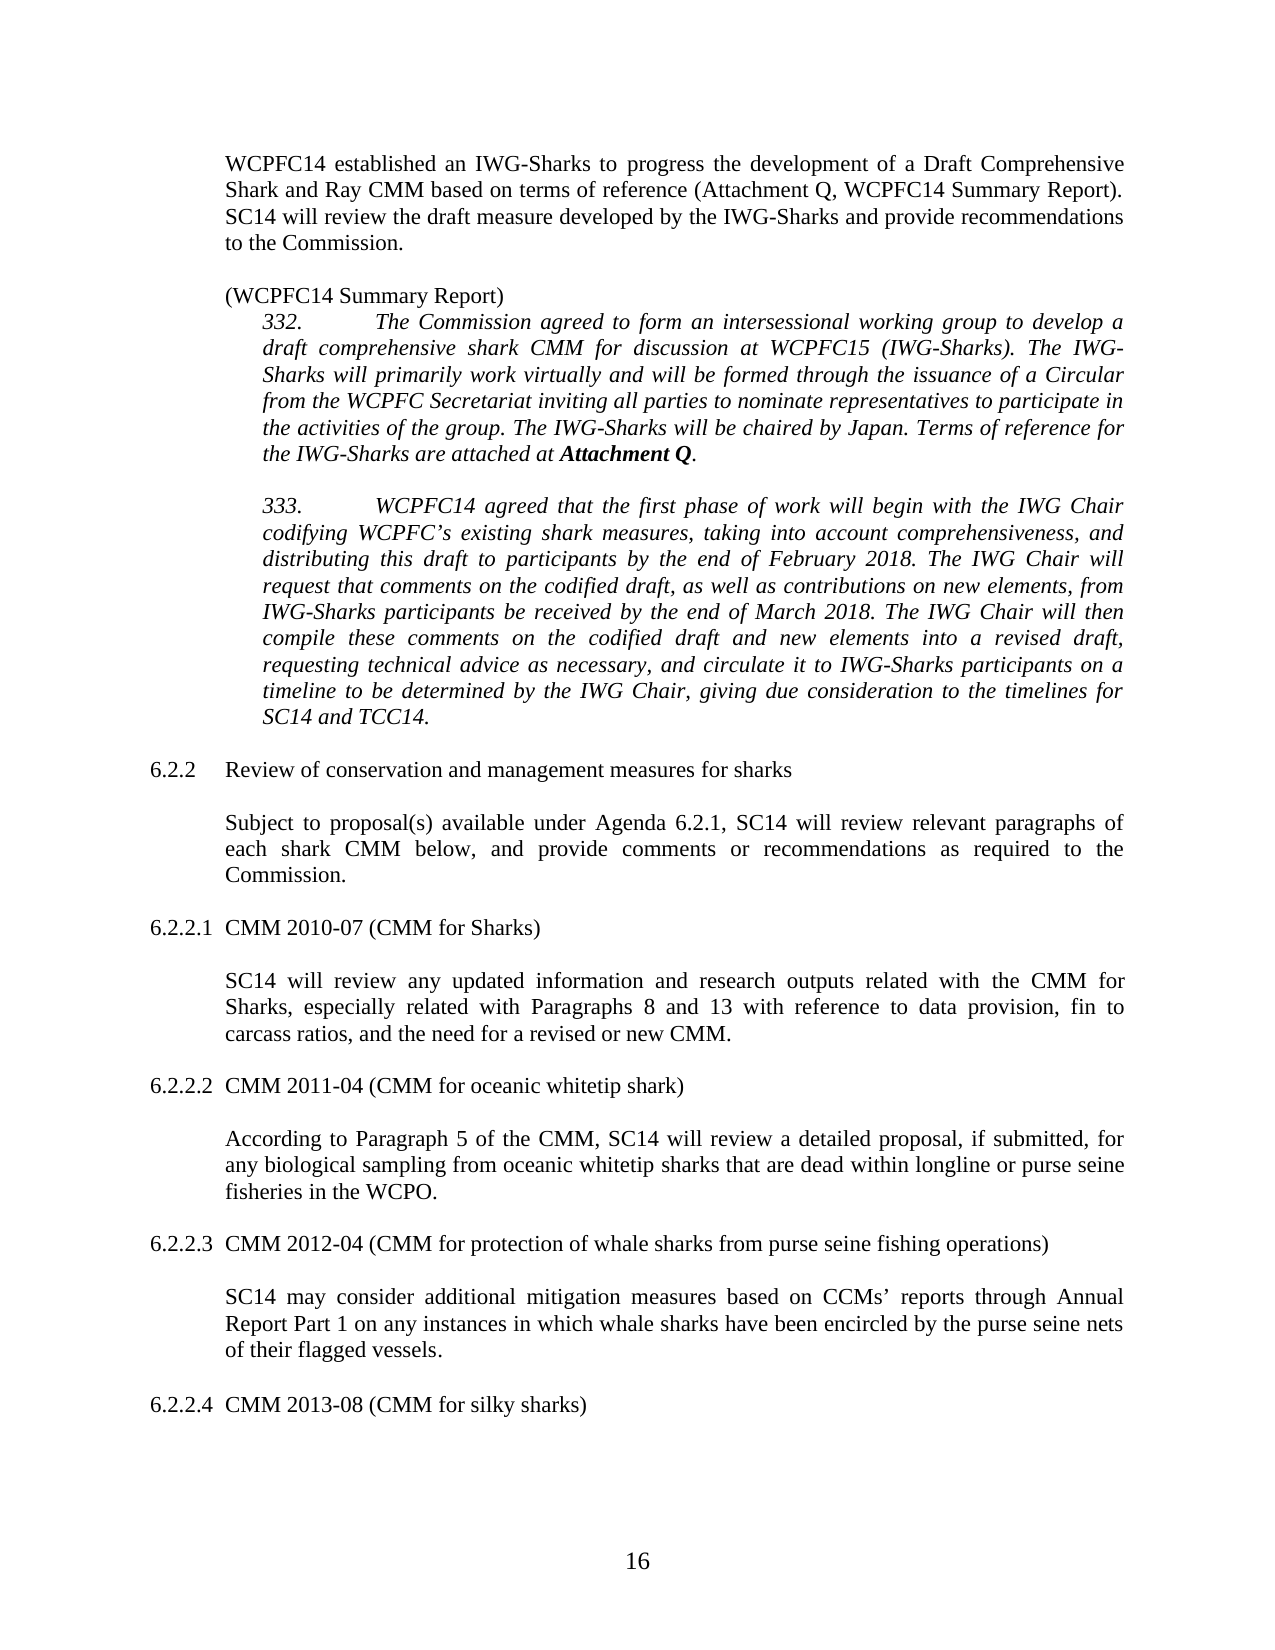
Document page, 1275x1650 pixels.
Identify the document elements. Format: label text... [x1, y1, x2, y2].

list CMM 2010-07 (CMM for Sharks) [150, 914, 1125, 941]
text SC14 will review any updated information and research outputs related with the CMM for Sharks, especially related with Paragraphs 8 and 13 with reference to data provision, fin to carcass ratios, and the need for a revised or new CMM. [225, 967, 1125, 1046]
list CMM 2011-04 (CMM for oceanic whitetip shark) [150, 1072, 1125, 1099]
list CMM 2012-04 (CMM for protection of whale sharks from purse seine fishing operations) [150, 1231, 1125, 1257]
list CMM 2013-08 (CMM for silky sharks) [150, 1391, 1125, 1417]
list Review of conservation and management measures for sharks [150, 756, 1125, 782]
text WCPFC14 established an IWG-Sharks to progress the development of a Draft Comprehensive Shark and Ray CMM based on terms of reference (Attachment Q, WCPFC14 Summary Report). SC14 will review the draft measure developed by the IWG-Sharks and provide recommendations to the Commission. [225, 150, 1125, 255]
text (WCPFC14 Summary Report) [225, 282, 1125, 308]
text Subject to proposal(s) available under Agenda 6.2.1, SC14 will review relevant paragraphs of each shark CMM below, and provide comments or recommendations as required to the Commission. [225, 809, 1125, 888]
text 332. The Commission agreed to form an intersessional working group to develop a draft comprehensive shark CMM for discussion at WCPFC15 (IWG-Sharks). The IWG-Sharks will primarily work virtually and will be formed through the issuance of a Circular from the WCPFC Secretariat inviting all parties to nominate representatives to participate in the activities of the group. The IWG-Sharks will be chaired by Japan. Terms of reference for the IWG-Sharks are attached at Attachment Q. [262, 308, 1125, 466]
text 333. WCPFC14 agreed that the first phase of work will begin with the IWG Chair codifying WCPFC’s existing shark measures, taking into account comprehensiveness, and distributing this draft to participants by the end of February 2018. The IWG Chair will request that comments on the codified draft, as well as contributions on new elements, from IWG-Sharks participants be received by the end of March 2018. The IWG Chair will then compile these comments on the codified draft and new elements into a revised draft, requesting technical advice as necessary, and circulate it to IWG-Sharks participants on a timeline to be determined by the IWG Chair, giving due consideration to the timelines for SC14 and TCC14. [262, 493, 1125, 730]
text SC14 may consider additional mitigation measures based on CCMs’ reports through Annual Report Part 1 on any instances in which whale sharks have been encircled by the purse seine nets of their flagged vessels. [225, 1283, 1125, 1362]
text According to Paragraph 5 of the CMM, SC14 will review a detailed proposal, if submitted, for any biological sampling from oceanic whitetip sharks that are dead within longline or purse seine fisheries in the WCPO. [225, 1125, 1125, 1204]
